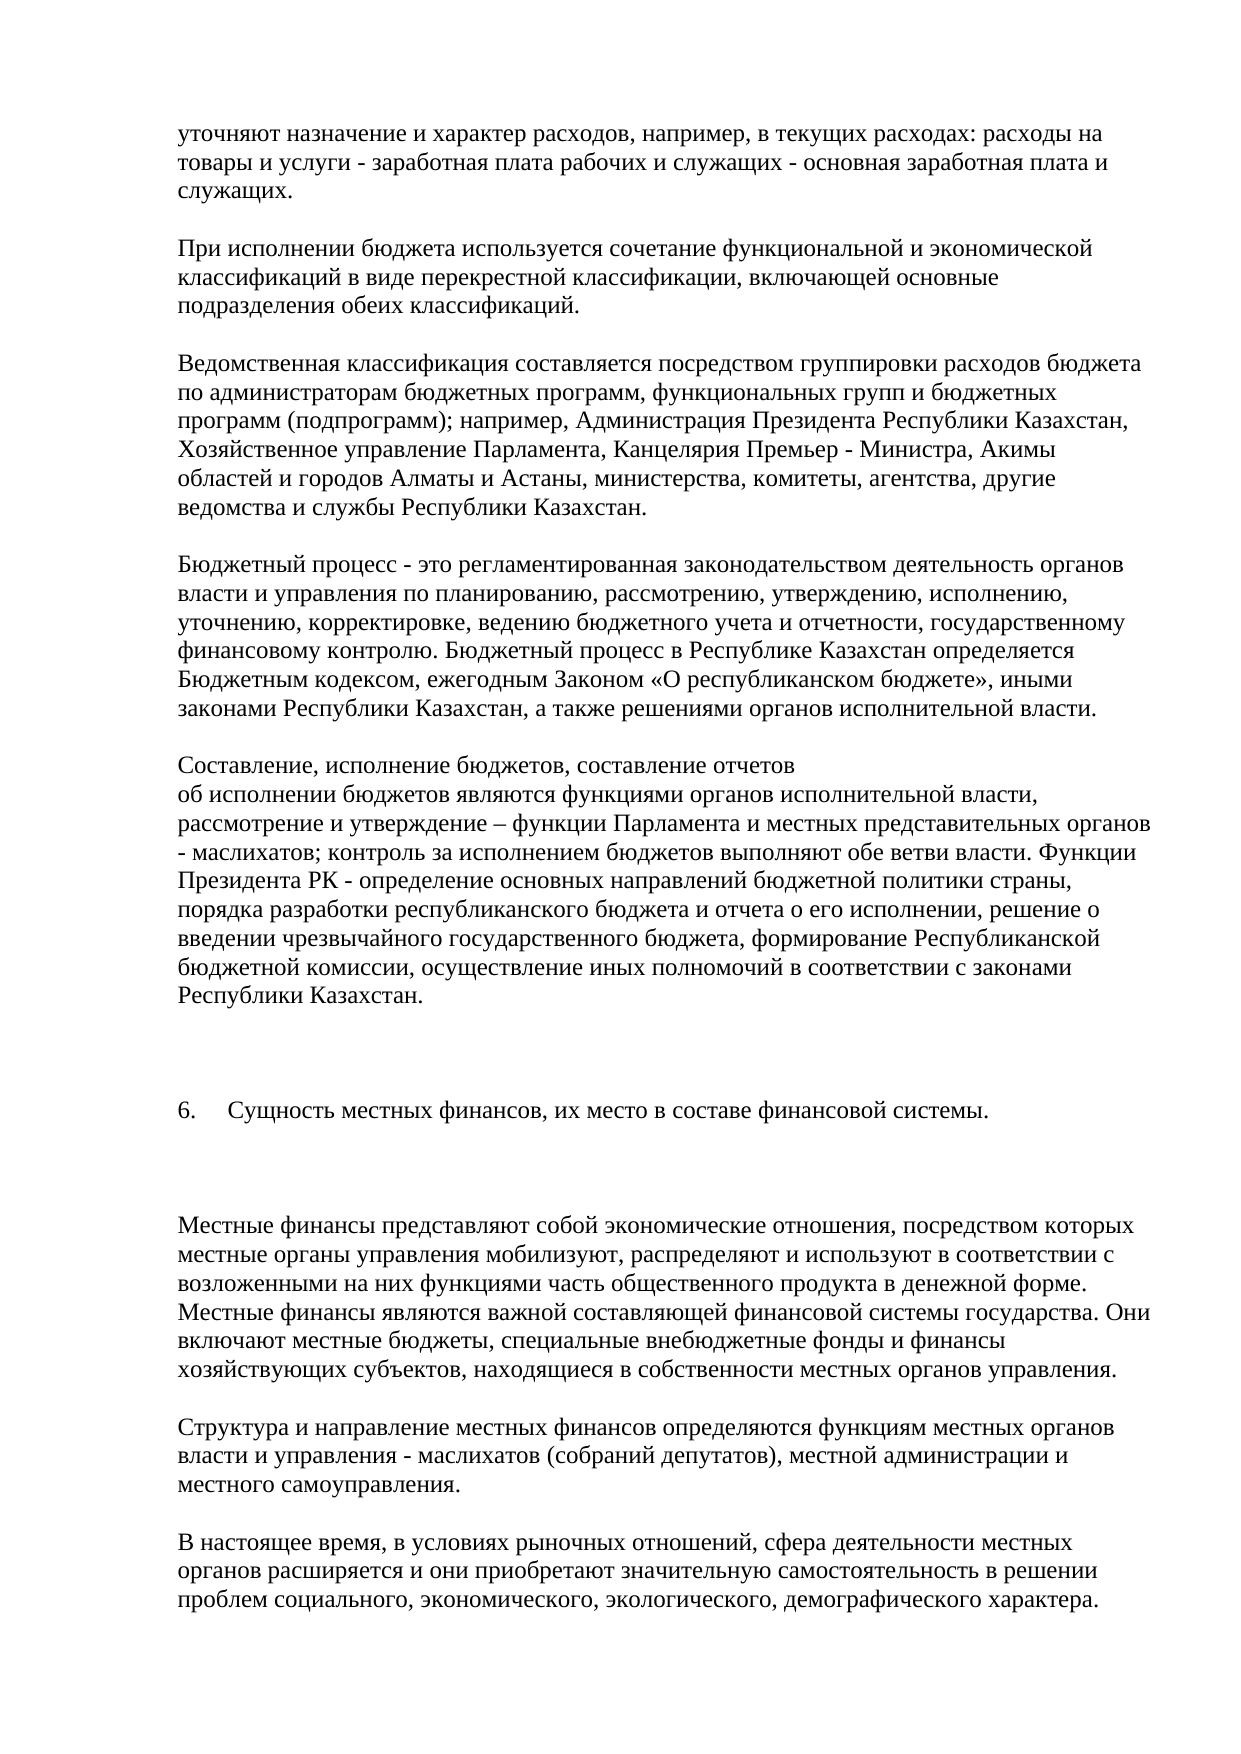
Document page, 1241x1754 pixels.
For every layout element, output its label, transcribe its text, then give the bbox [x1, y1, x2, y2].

text Составление, исполнение бюджетов, составление отчетов [177, 751, 1152, 779]
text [177, 118, 1152, 204]
text Структура и направление местных финансов определяются функциям местных органов власти и управления - маслихатов (собраний депутатов), местной администрации и местного самоуправления. [177, 1412, 1152, 1498]
text об исполнении бюджетов являются функциями органов исполнительной власти, рассмотрение и утверждение – функции Парламента и местных представительных органов - маслихатов; контроль за исполнением бюджетов выполняют обе ветви власти. Функции Президента РК - определение основных направлений бюджетной политики страны, порядка разработки республиканского бюджета и отчета о его исполнении, решение о введении чрезвычайного государственного бюджета, формирование Республиканской бюджетной комиссии, осуществление иных полномочий в соответствии с законами Республики Казахстан. [177, 779, 1152, 1009]
text 6. Сущность местных финансов, их место в составе финансовой системы. [177, 1096, 1152, 1124]
text Бюджетный процесс - это регламентированная законодательством деятельность органов власти и управления по планированию, рассмотрению, утверждению, исполнению, уточнению, корректировке, ведению бюджетного учета и отчетности, государственному финансовому контролю. Бюджетный процесс в Республике Казахстан определяется Бюджетным кодексом, ежегодным Законом «О республиканском бюджете», иными законами Республики Казахстан, а также решениями органов исполнительной власти. [177, 549, 1152, 722]
text В настоящее время, в условиях рыночных отношений, сфера деятельности местных органов расширяется и они приобретают значительную самостоятельность в решении проблем социального, экономического, экологического, демографического характера. [177, 1527, 1152, 1613]
text Местные финансы представляют собой экономические отношения, посредством которых местные органы управления мобилизуют, распределяют и используют в соответствии с возложенными на них функциями часть общественного продукта в денежной форме. Местные финансы являются важной составляющей финансовой системы государства. Они включают местные бюджеты, специальные внебюджетные фонды и финансы хозяйствующих субъектов, находящиеся в собственности местных органов управления. [177, 1211, 1152, 1383]
text При исполнении бюджета используется сочетание функциональной и экономической классификаций в виде перекрестной классификации, включающей основные подразделения обеих классификаций. [177, 233, 1152, 319]
text Ведомственная классификация составляется посредством группировки расходов бюджета по администраторам бюджетных программ, функциональных групп и бюджетных программ (подпрограмм); например, Администрация Президента Республики Казахстан, Хозяйственное управление Парламента, Канцелярия Премьер - Министра, Акимы областей и городов Алматы и Астаны, министерства, комитеты, агентства, другие ведомства и службы Республики Казахстан. [177, 348, 1152, 521]
